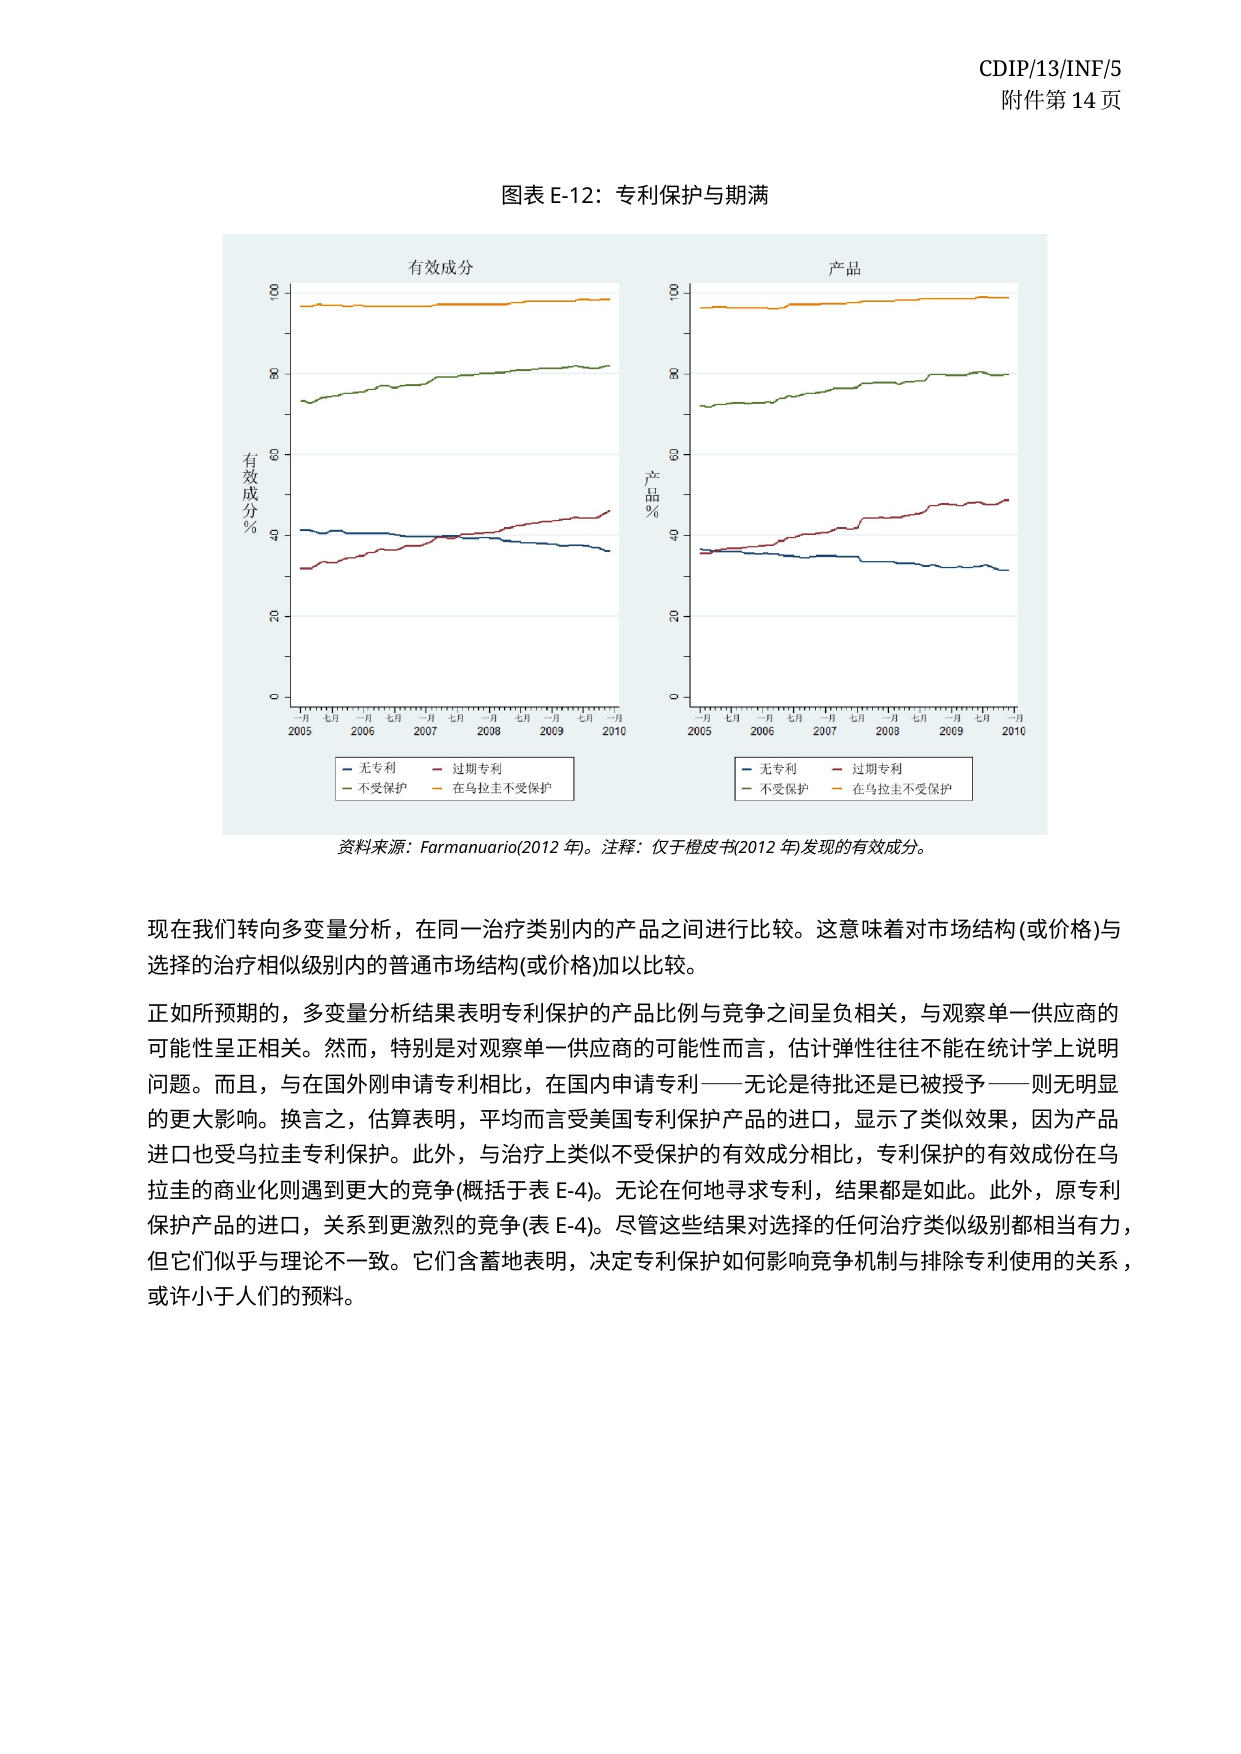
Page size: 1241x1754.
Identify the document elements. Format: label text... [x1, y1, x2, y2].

picture [222, 234, 1048, 835]
text 正如所预期的，多变量分析结果表明专利保护的产品比例与竞争之间呈负相关，与观察单一供应商的可能性呈正相关。然而，特别是对观察单一供应商的可能性而言，估计弹性往往不能在统计学上说明问题。而且，与在国外刚申请专利相比，在国内申请专利——无论是待批还是已被授予——则无明显的更大影响。换言之，估算表明，平均而言受美国专利保护产品的进口，显示了类似效果，因为产品进口也受乌拉圭专利保护。此外，与治疗上类似不受保护的有效成分相比，专利保护的有效成份在乌拉圭的商业化则遇到更大的竞争(概括于表E-4)。无论在何地寻求专利，结果都是如此。此外，原专利保护产品的进口，关系到更激烈的竞争(表E-4)。尽管这些结果对选择的任何治疗类似级别都相当有力，但它们似乎与理论不一致。它们含蓄地表明，决定专利保护如何影响竞争机制与排除专利使用的关系，或许小于人们的预料。 [148, 992, 1122, 1311]
text 资料来源：Farmanuario(2012年)。注释：仅于橙皮书(2012年)发现的有效成分。 [148, 834, 1122, 859]
text 图表E-12：专利保护与期满 [148, 174, 1122, 209]
text 现在我们转向多变量分析，在同一治疗类别内的产品之间进行比较。这意味着对市场结构(或价格)与选择的治疗相似级别内的普通市场结构(或价格)加以比较。 [148, 909, 1122, 979]
